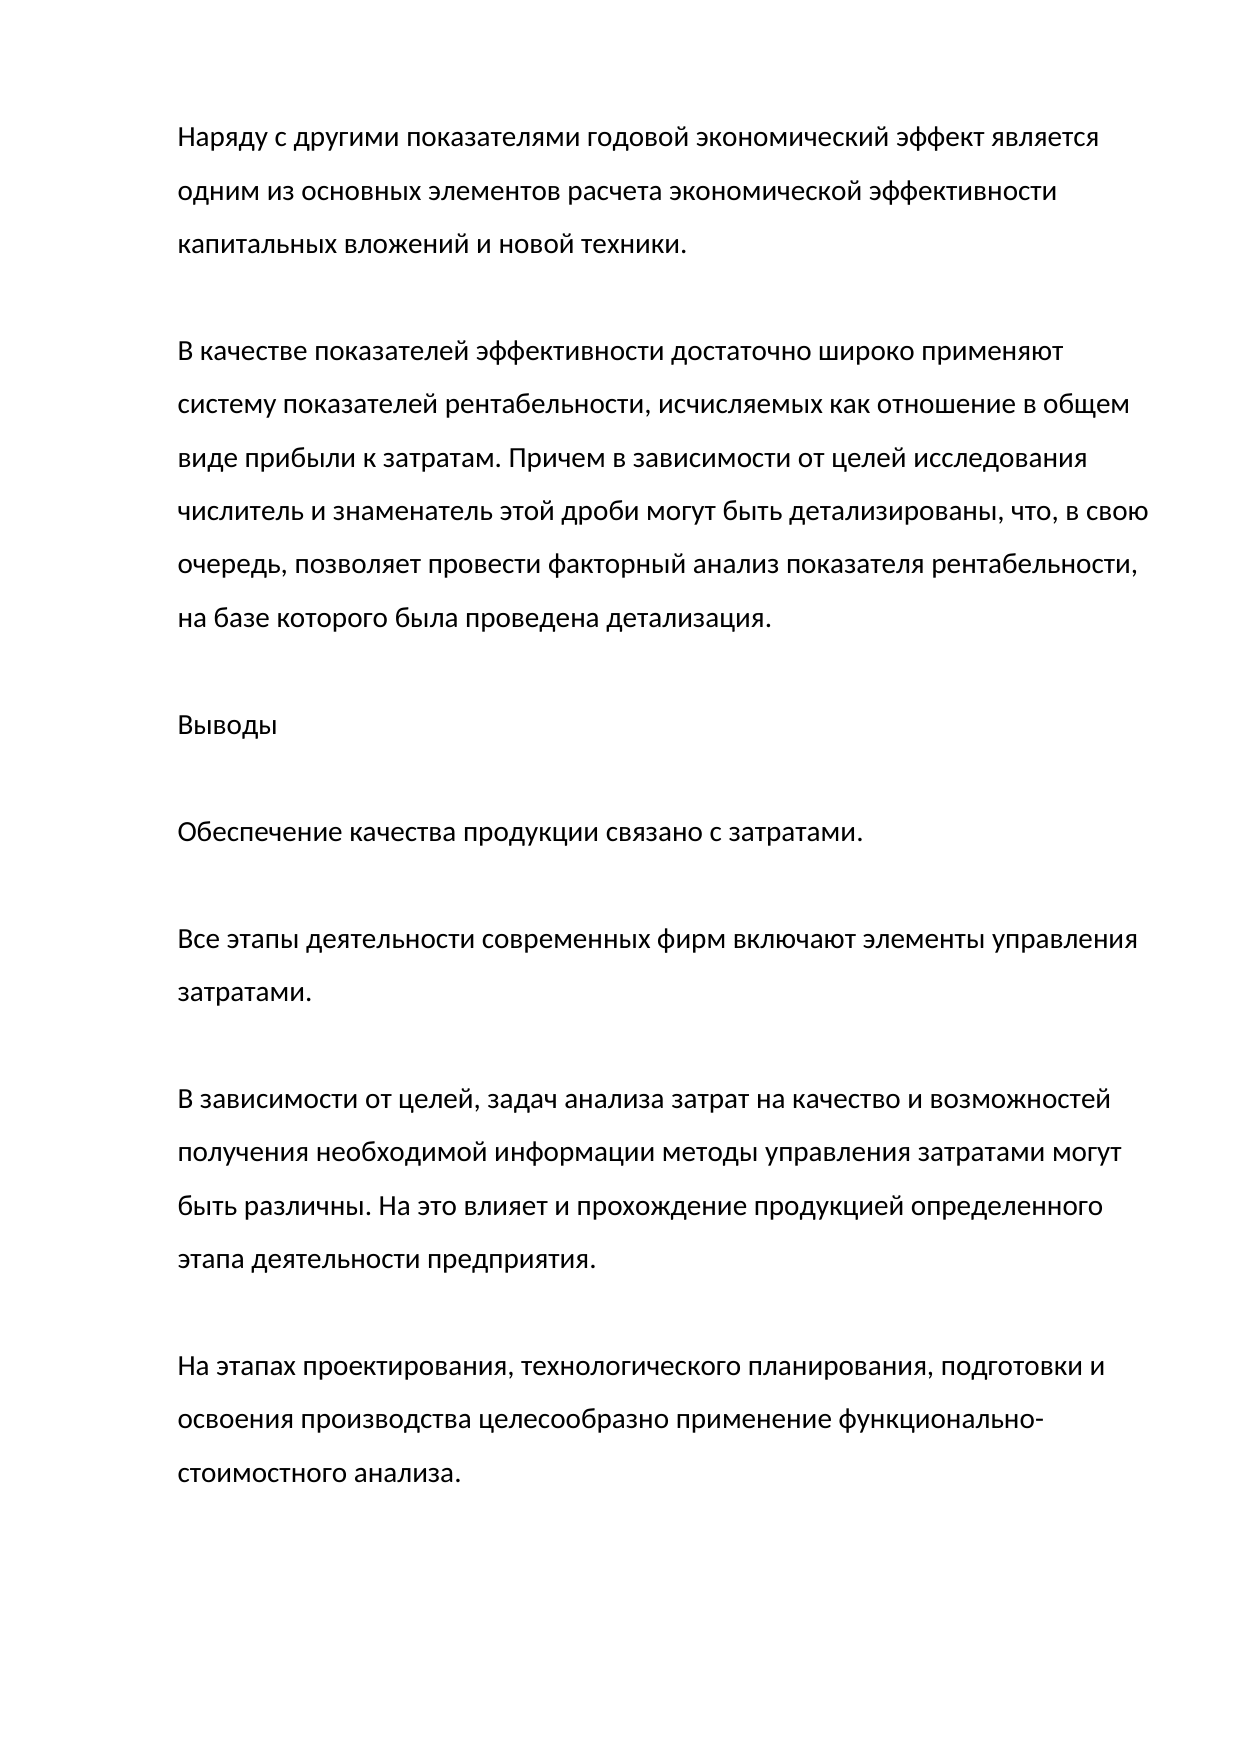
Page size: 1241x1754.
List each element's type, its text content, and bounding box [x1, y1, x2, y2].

text Выводы [177, 706, 1152, 742]
text Обеспечение качества продукции связано с затратами. [177, 813, 1152, 848]
text На этапах проектирования, технологического планирования, подготовки и освоения производства целесообразно применение функционально-стоимостного анализа. [177, 1347, 1152, 1490]
text В качестве показателей эффективности достаточно широко применяют систему показателей рентабельности, исчисляемых как отношение в общем виде прибыли к затратам. Причем в зависимости от целей исследования числитель и знаменатель этой дроби могут быть детализированы, что, в свою очередь, позволяет провести факторный анализ показателя рентабельности, на базе которого была проведена детализация. [177, 332, 1152, 635]
text В зависимости от целей, задач анализа затрат на качество и возможностей получения необходимой информации методы управления затратами могут быть различны. На это влияет и прохождение продукцией определенного этапа деятельности предприятия. [177, 1080, 1152, 1276]
text Наряду с другими показателями годовой экономический эффект является одним из основных элементов расчета экономической эффективности капитальных вложений и новой техники. [177, 118, 1152, 261]
text Все этапы деятельности современных фирм включают элементы управления затратами. [177, 920, 1152, 1009]
